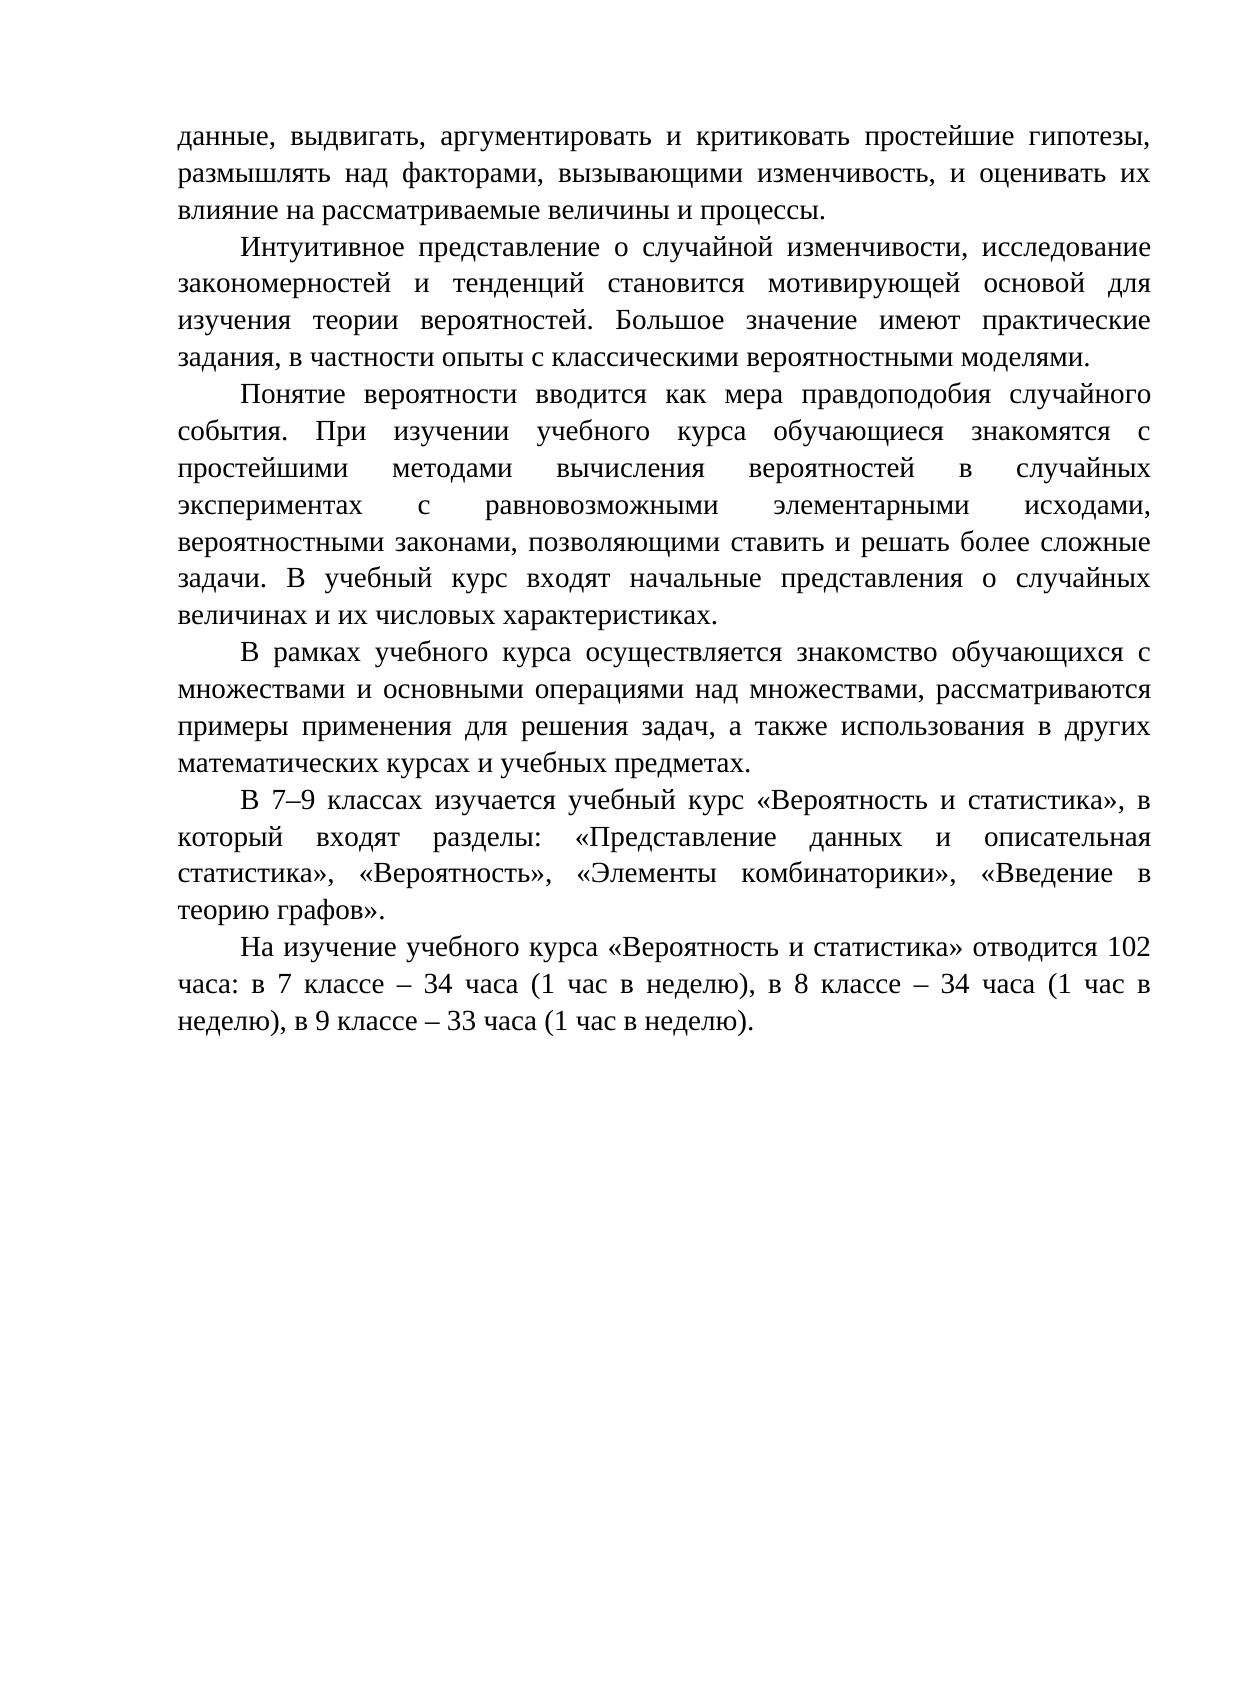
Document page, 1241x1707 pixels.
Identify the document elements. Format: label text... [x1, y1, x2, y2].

text На изучение учебного курса «Вероятность и статистика» отводится 102 часа: в 7 классе – 34 часа (1 час в неделю), в 8 классе – 34 часа (1 час в неделю), в 9 классе – 33 часа (1 час в неделю). [177, 929, 1152, 1037]
text Понятие вероятности вводится как мера правдоподобия случайного события. При изучении учебного курса обучающиеся знакомятся с простейшими методами вычисления вероятностей в случайных экспериментах с равновозможными элементарными исходами, вероятностными законами, позволяющими ставить и решать более сложные задачи. В учебный курс входят начальные представления о случайных величинах и их числовых характеристиках. [177, 376, 1152, 631]
text Интуитивное представление о случайной изменчивости, исследование закономерностей и тенденций становится мотивирующей основой для изучения теории вероятностей. Большое значение имеют практические задания, в частности опыты с классическими вероятностными моделями. [177, 229, 1152, 373]
text В 7–9 классах изучается учебный курс «Вероятность и статистика», в который входят разделы: «Представление данных и описательная статистика», «Вероятность», «Элементы комбинаторики», «Введение в теорию графов». [177, 782, 1152, 926]
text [177, 118, 1152, 225]
text В рамках учебного курса осуществляется знакомство обучающихся с множествами и основными операциями над множествами, рассматриваются примеры применения для решения задач, а также использования в других математических курсах и учебных предметах. [177, 634, 1152, 778]
